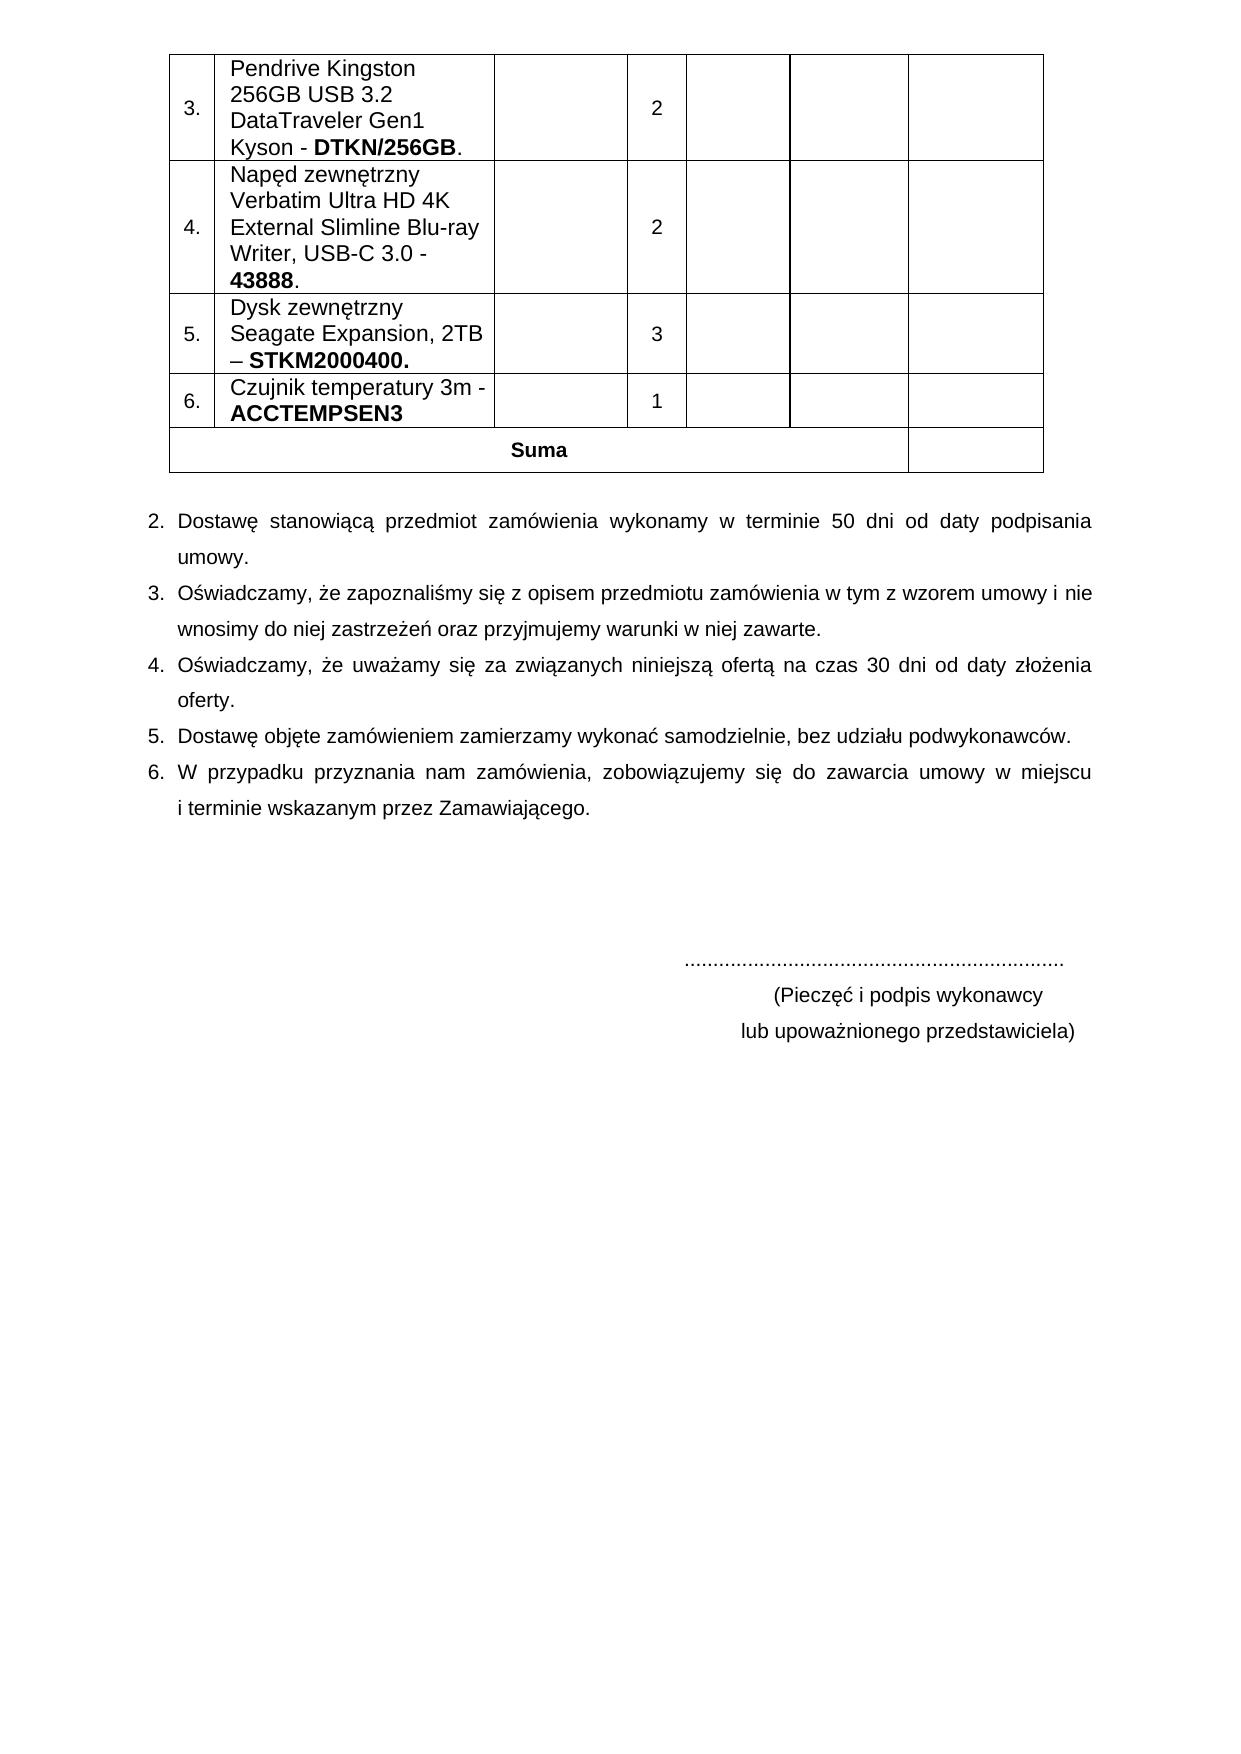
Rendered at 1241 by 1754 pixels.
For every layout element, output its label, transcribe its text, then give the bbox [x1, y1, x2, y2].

table_cell 3 [628, 294, 686, 373]
table_cell Dysk zewnętrzny Seagate Expansion, 2TB – STKM2000400. [215, 294, 494, 373]
text lub upoważnionego przedstawiciela) [724, 1019, 1092, 1043]
list Dostawę objęte zamówieniem zamierzamy wykonać samodzielnie, bez udziału podwykonawców. [148, 724, 1092, 748]
table_cell Czujnik temperatury 3m - ACCTEMPSEN3 [215, 374, 494, 427]
list Dostawę stanowiącą przedmiot zamówienia wykonamy w terminie 50 dni od daty podpisania umowy. [148, 509, 1092, 568]
table_cell Suma [170, 428, 908, 472]
table_cell [791, 294, 908, 373]
table_cell 1 [628, 374, 686, 427]
table_cell 5. [170, 294, 214, 373]
table_cell [791, 161, 908, 293]
table_cell [909, 55, 1043, 160]
list Oświadczamy, że uważamy się za związanych niniejszą ofertą na czas 30 dni od daty złożenia oferty. [148, 652, 1092, 712]
table_cell 2 [628, 161, 686, 293]
table_cell 2 [628, 55, 686, 160]
list W przypadku przyznania nam zamówienia, zobowiązujemy się do zawarcia umowy w miejscu i terminie wskazanym przez Zamawiającego. [148, 760, 1092, 820]
table_cell [687, 374, 789, 427]
table_cell [495, 294, 627, 373]
table_cell [909, 374, 1043, 427]
table_cell [687, 294, 789, 373]
text (Pieczęć i podpis wykonawcy [148, 983, 1092, 1007]
table_cell Napęd zewnętrzny Verbatim Ultra HD 4K External Slimline Blu-ray Writer, USB-C 3.0 - 43888. [215, 161, 494, 293]
list Oświadczamy, że zapoznaliśmy się z opisem przedmiotu zamówienia w tym z wzorem umowy i nie wnosimy do niej zastrzeżeń oraz przyjmujemy warunki w niej zawarte. [148, 581, 1092, 640]
table_cell [909, 428, 1043, 472]
table_cell [495, 161, 627, 293]
table_cell [909, 294, 1043, 373]
table_cell Pendrive Kingston 256GB USB 3.2 DataTraveler Gen1 Kyson - DTKN/256GB. [215, 55, 494, 160]
table_cell [687, 55, 789, 160]
text .................................................................. [148, 947, 1092, 971]
table_cell [495, 374, 627, 427]
table_cell 4. [170, 161, 214, 293]
table_cell [909, 161, 1043, 293]
table_cell 6. [170, 374, 214, 427]
table_cell [791, 374, 908, 427]
table_cell [495, 55, 627, 160]
table_cell 3. [170, 55, 214, 160]
table_cell [687, 161, 789, 293]
table_cell [791, 55, 908, 160]
